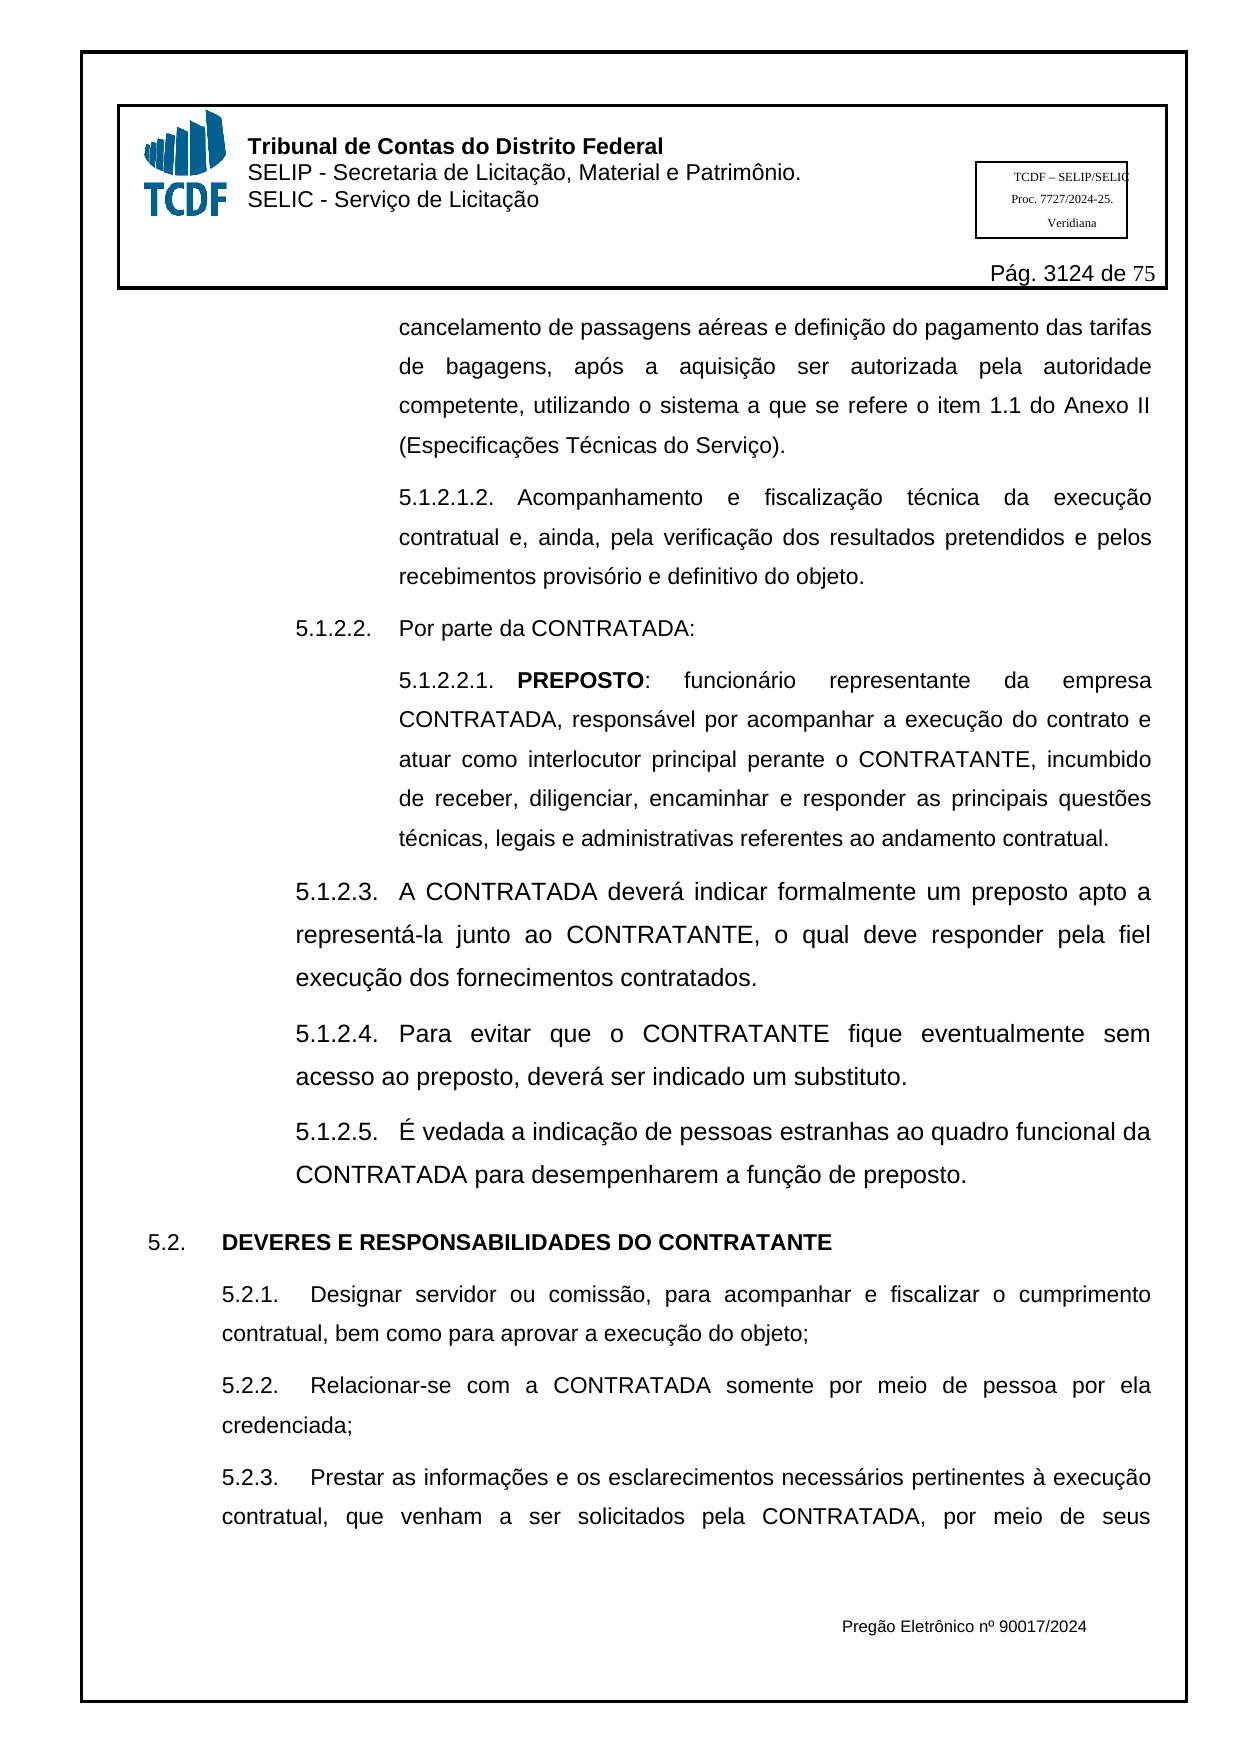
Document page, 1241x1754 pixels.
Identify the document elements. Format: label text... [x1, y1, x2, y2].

list Acompanhamento e fiscalização técnica da execução contratual e, ainda, pela verificação dos resultados pretendidos e pelos recebimentos provisório e definitivo do objeto. [399, 484, 1152, 589]
list PREPOSTO: funcionário representante da empresa CONTRATADA, responsável por acompanhar a execução do contrato e atuar como interlocutor principal perante o CONTRATANTE, incumbido de receber, diligenciar, encaminhar e responder as principais questões técnicas, legais e administrativas referentes ao andamento contratual. [399, 667, 1152, 851]
picture [129, 107, 241, 218]
list Para evitar que o CONTRATANTE fique eventualmente sem acesso ao preposto, deverá ser indicado um substituto. [295, 1019, 1152, 1091]
list Designar servidor ou comissão, para acompanhar e fiscalizar o cumprimento contratual, bem como para aprovar a execução do objeto; [222, 1281, 1152, 1346]
list A CONTRATADA deverá indicar formalmente um preposto apto a representá-la junto ao CONTRATANTE, o qual deve responder pela fiel execução dos fornecimentos contratados. [295, 877, 1152, 992]
list Relacionar-se com a CONTRATADA somente por meio de pessoa por ela credenciada; [222, 1372, 1152, 1438]
list É vedada a indicação de pessoas estranhas ao quadro funcional da CONTRATADA para desempenharem a função de preposto. [295, 1117, 1152, 1189]
list Por parte da CONTRATADA: [295, 615, 1152, 641]
list DEVERES E RESPONSABILIDADES DO CONTRATANTE [148, 1229, 1152, 1255]
